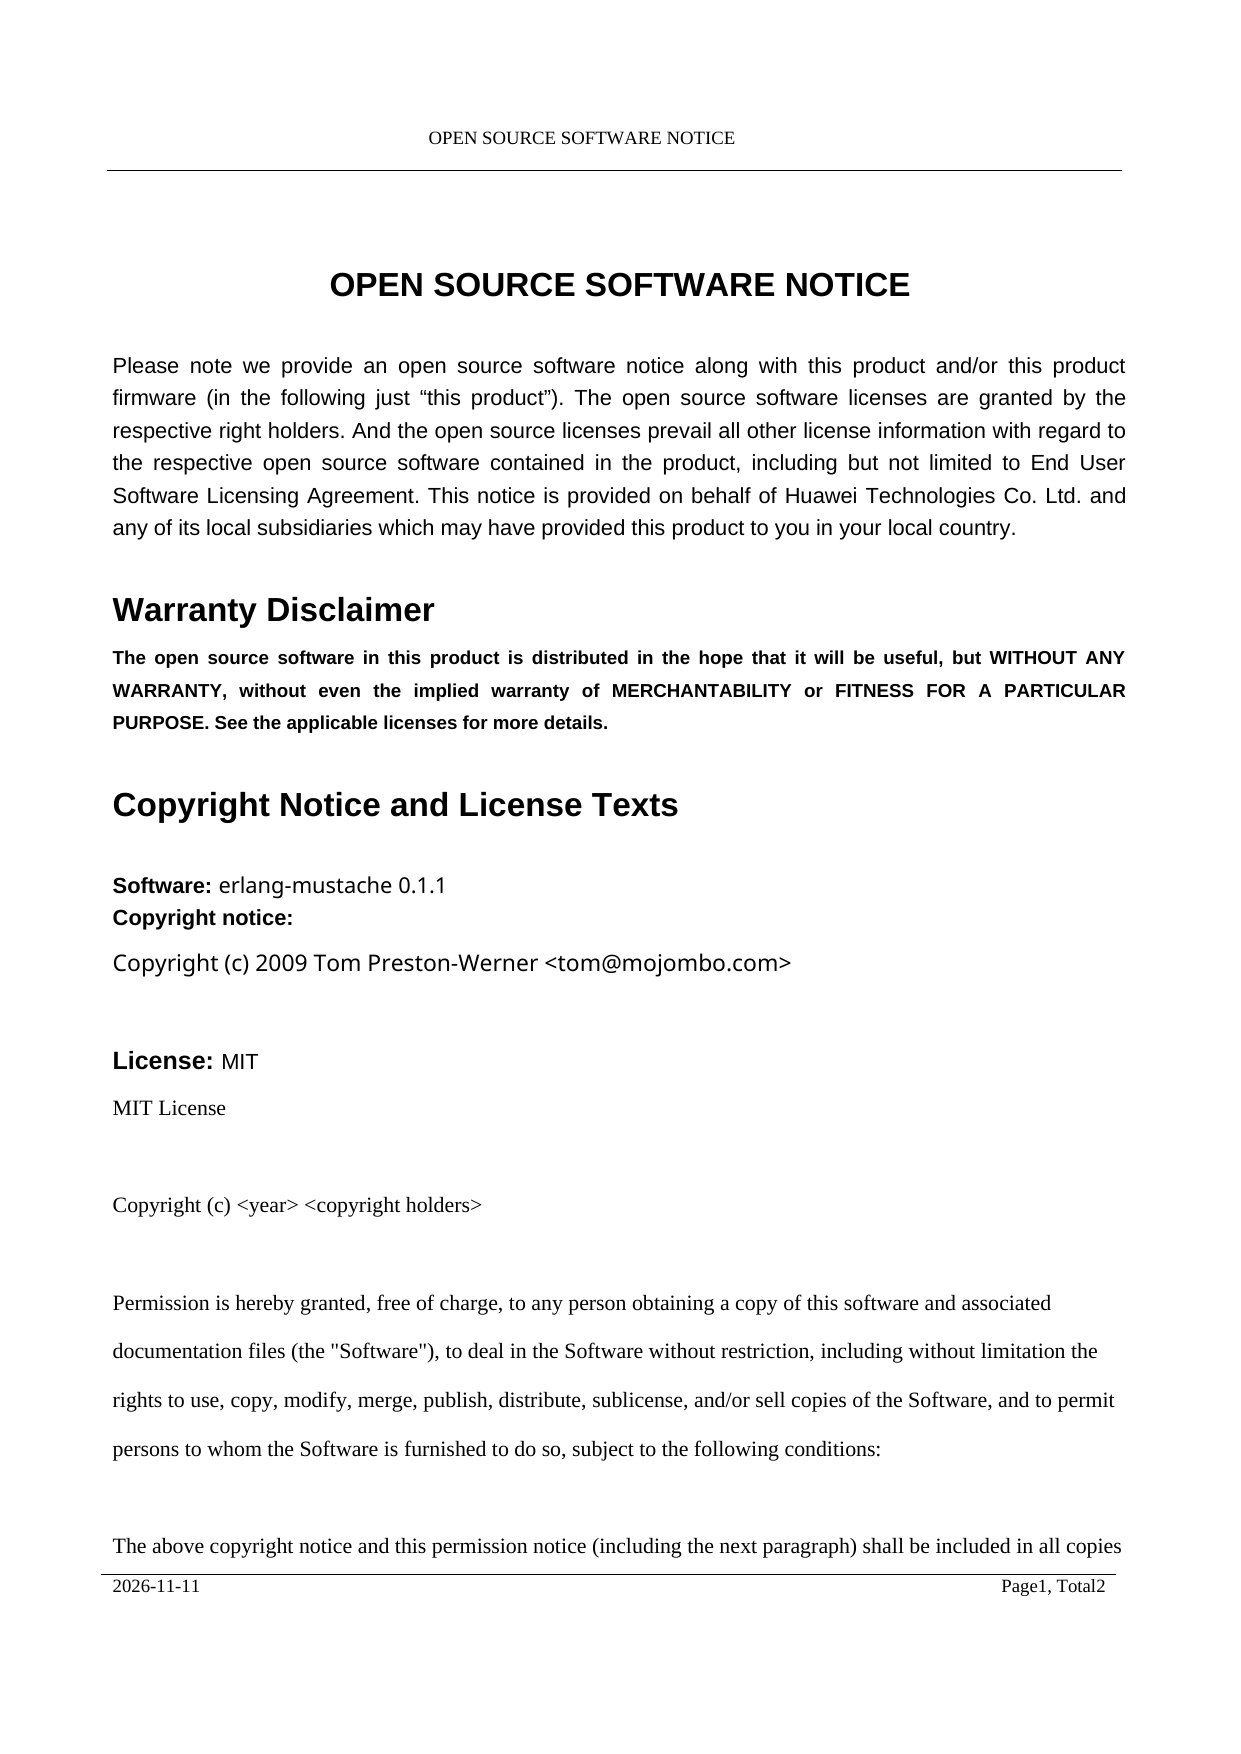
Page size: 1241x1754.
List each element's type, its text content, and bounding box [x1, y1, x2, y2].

text Copyright Notice and License Texts [112, 771, 1128, 836]
text Warranty Disclaimer [112, 576, 1128, 641]
text Copyright notice: [112, 901, 1128, 934]
text Please note we provide an open source software notice along with this product and/or this product firmware (in the following just “this product”). The open source software licenses are granted by the respective right holders. And the open source licenses prevail all other license information with regard to the respective open source software contained in the product, including but not limited to End User Software Licensing Agreement. This notice is provided on behalf of Huawei Technologies Co. Ltd. and any of its local subsidiaries which may have provided this product to you in your local country. [112, 349, 1128, 544]
text Copyright (c) 2009 Tom Preston-Werner <tom@mojombo.com> [112, 947, 1128, 1028]
text License: MIT [112, 1044, 1128, 1077]
text OPEN SOURCE SOFTWARE NOTICE [112, 251, 1128, 316]
text The open source software in this product is distributed in the hope that it will be useful, but WITHOUT ANY WARRANTY, without even the implied warranty of MERCHANTABILITY or FITNESS FOR A PARTICULAR PURPOSE. See the applicable licenses for more details. [112, 641, 1128, 739]
text Software: erlang-mustache 0.1.1 [112, 869, 1128, 901]
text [112, 1091, 1128, 1562]
